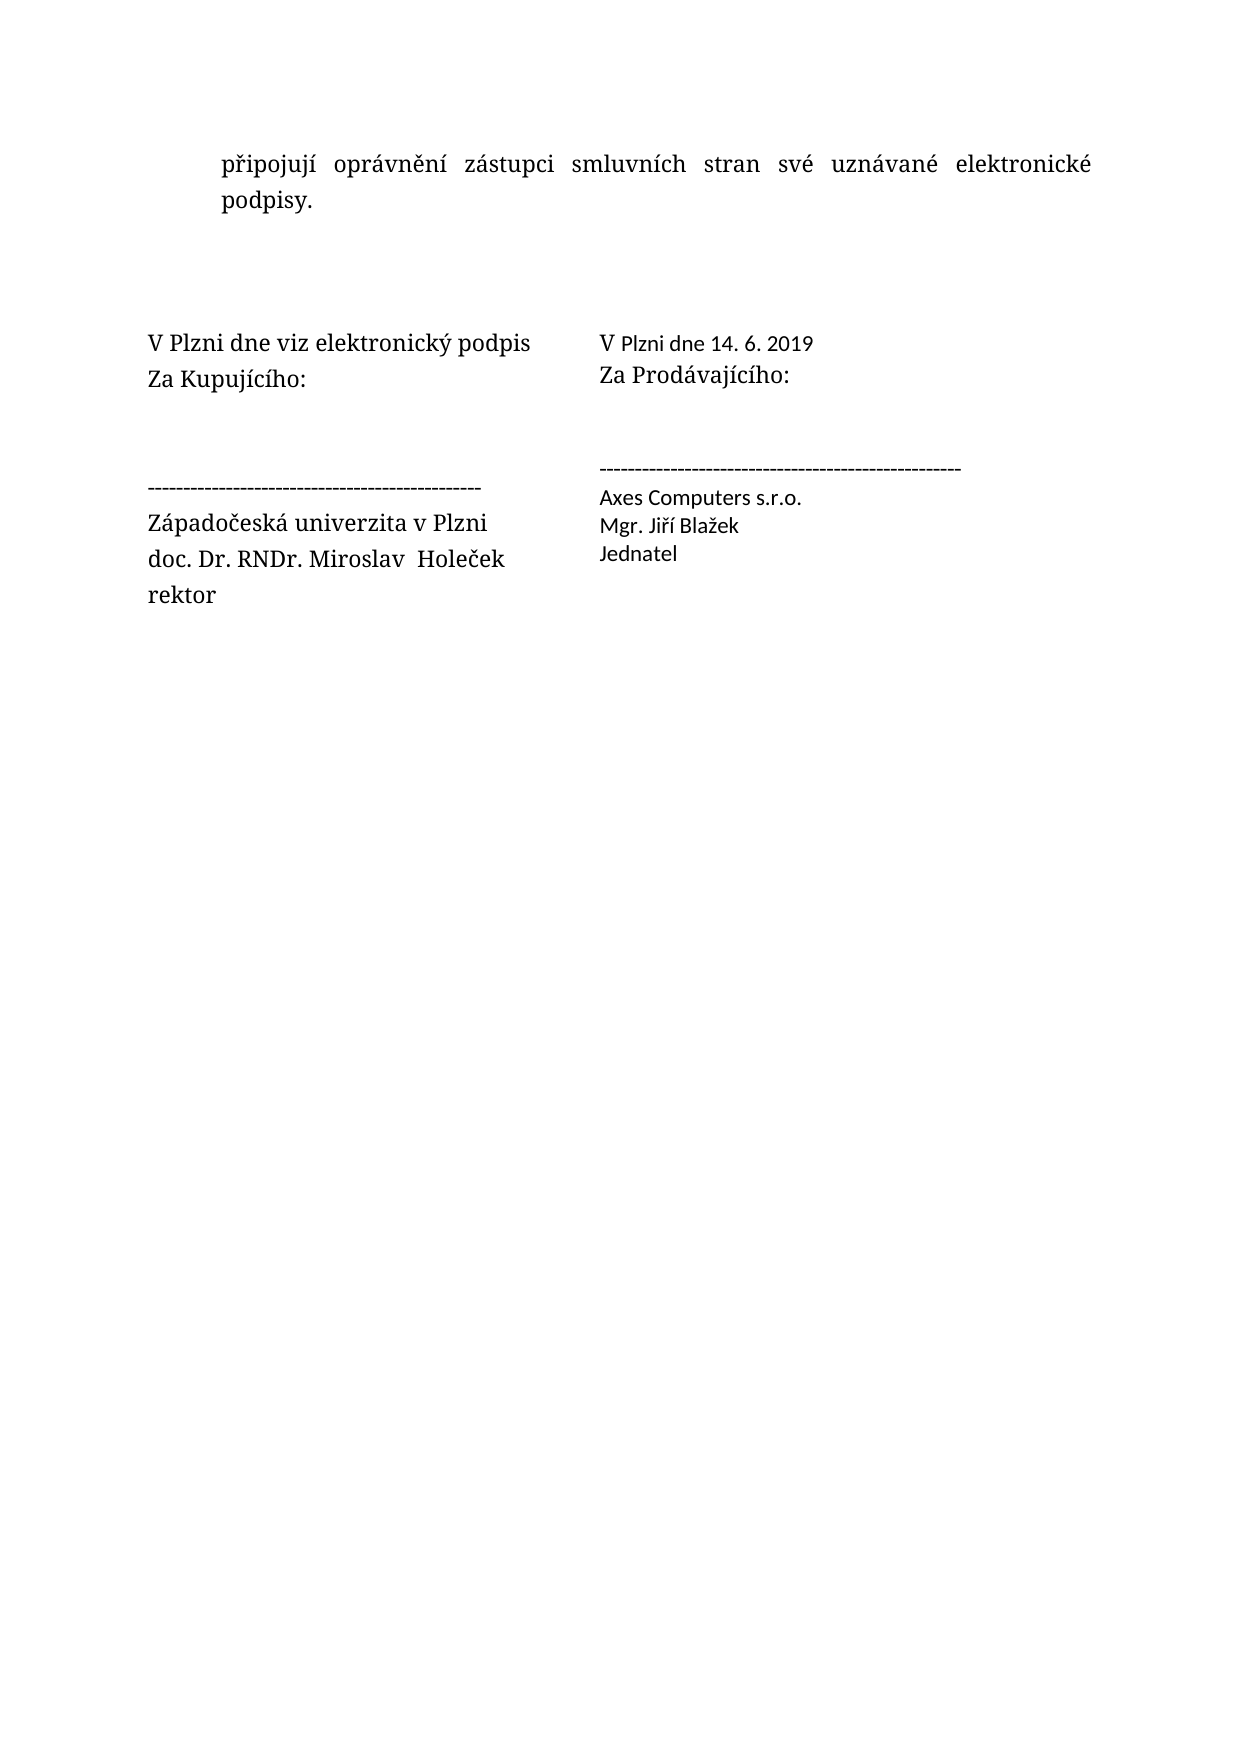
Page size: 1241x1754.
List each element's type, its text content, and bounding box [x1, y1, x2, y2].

table_header V Plzni dne viz elektronický podpis Za Kupujícího: ----------------------------------------------- Západočeská univerzita v Plzni doc. Dr. RNDr. Miroslav Holeček rektor [136, 327, 588, 650]
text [148, 148, 1093, 215]
table_header V Plzni dne 14. 6. 2019 Za Prodávajícího: --------------------------------------------------- Axes Computers s.r.o. Mgr. Jiří Blažek Jednatel [588, 327, 1040, 650]
